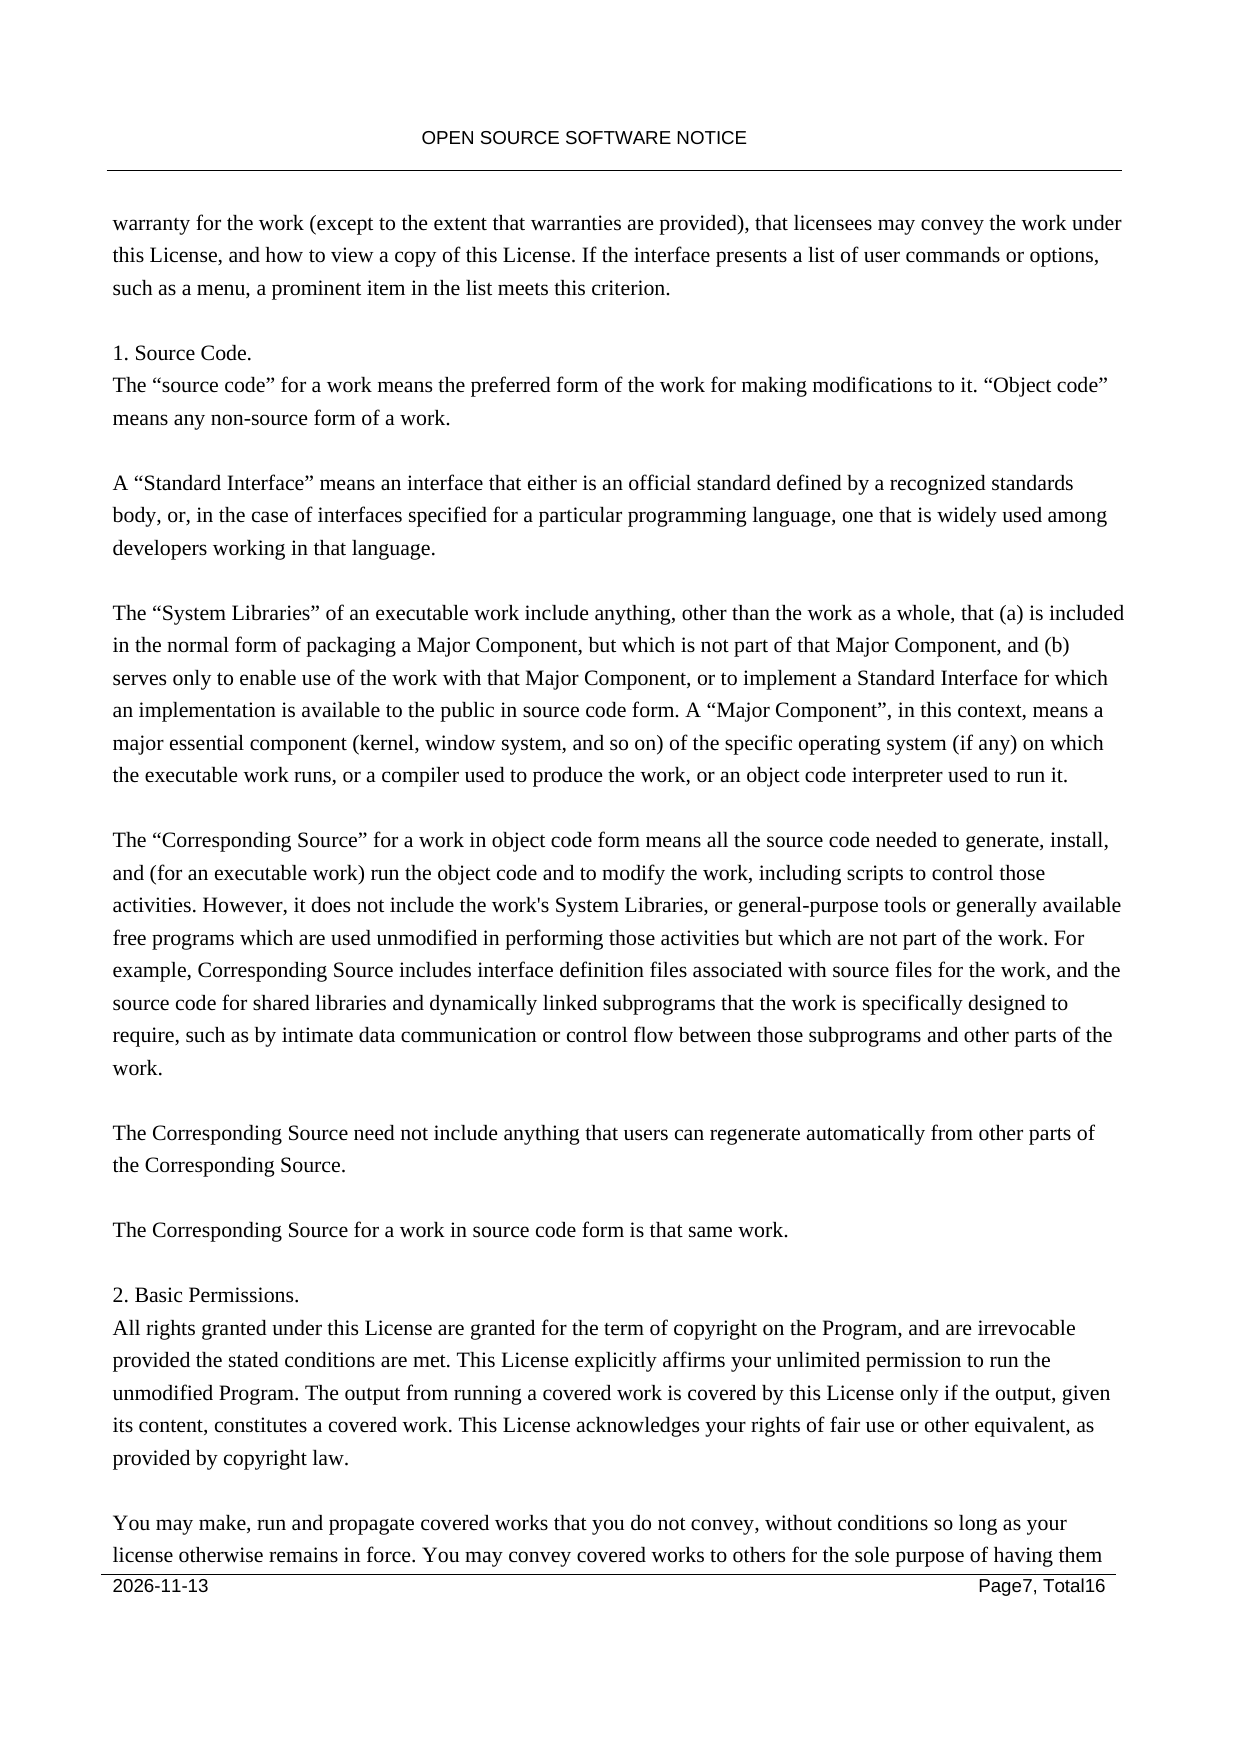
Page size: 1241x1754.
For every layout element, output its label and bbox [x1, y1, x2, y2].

text [112, 206, 1128, 1571]
